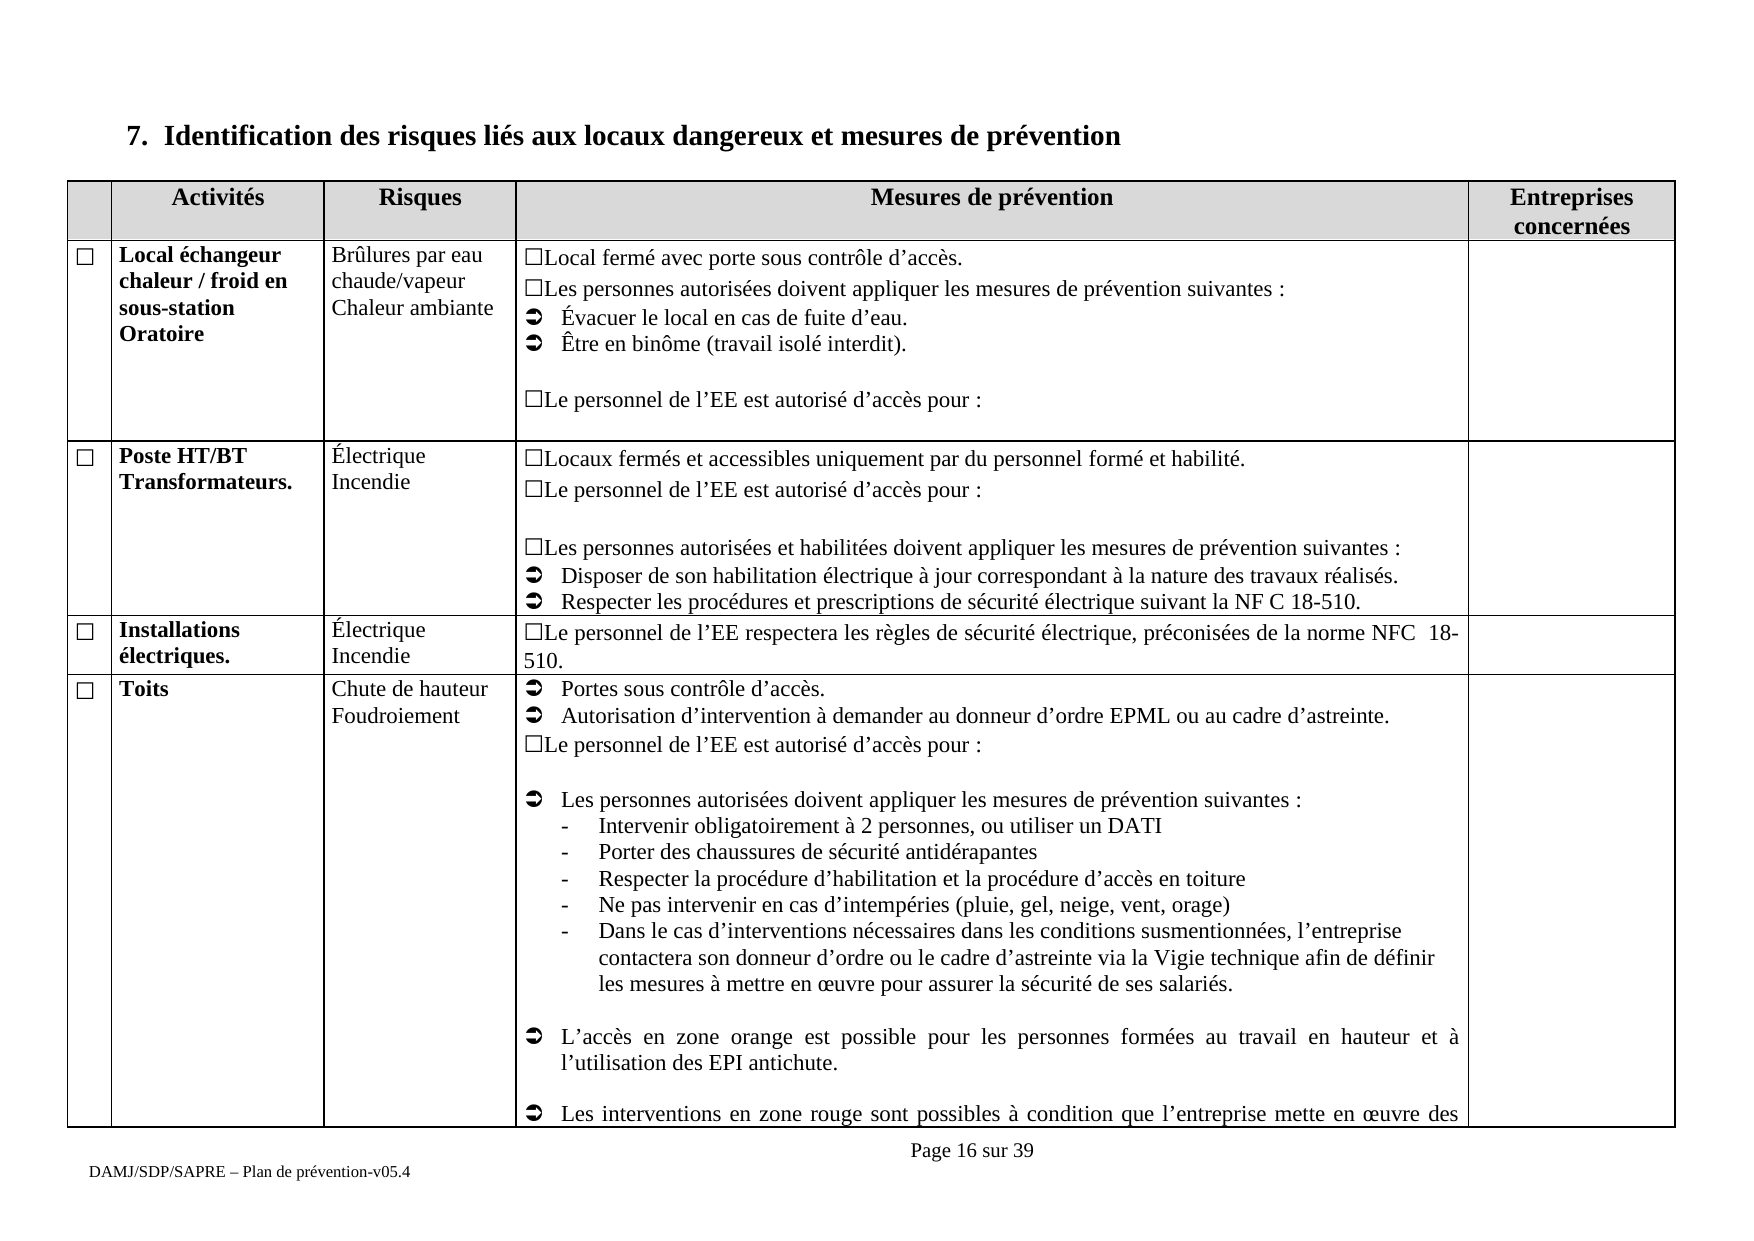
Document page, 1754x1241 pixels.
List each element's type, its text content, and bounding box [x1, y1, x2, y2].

table_cell [1469, 675, 1674, 1126]
table_header [68, 182, 111, 239]
table_header Entreprises concernées [1469, 182, 1674, 239]
table_header Risques [325, 182, 515, 239]
table_cell Local fermé avec porte sous contrôle d’accès. Les personnes autorisées doivent appliquer les mesures de prévention suivantes : Évacuer le local en cas de fuite d’eau. Être en binôme (travail isolé interdit). Le personnel de l’EE est autorisé d’accès pour : [517, 241, 1468, 440]
table_cell Brûlures par eau chaude/vapeur Chaleur ambiante [325, 241, 515, 440]
table_cell Poste HT/BT Transformateurs. [112, 442, 323, 614]
table_cell [1469, 616, 1674, 674]
table_cell Local échangeur chaleur / froid en sous-station Oratoire [112, 241, 323, 440]
subtitle Identification des risques liés aux locaux dangereux et mesures de prévention [126, 118, 1665, 152]
table_cell [1469, 241, 1674, 440]
table_cell Le personnel de l’EE respectera les règles de sécurité électrique, préconisées de la norme NFC 18-510. [517, 616, 1468, 674]
table_cell Locaux fermés et accessibles uniquement par du personnel formé et habilité. Le personnel de l’EE est autorisé d’accès pour : Les personnes autorisées et habilitées doivent appliquer les mesures de prévention suivantes : Disposer de son habilitation électrique à jour correspondant à la nature des travaux réalisés. Respecter les procédures et prescriptions de sécurité électrique suivant la NF C 18-510. [517, 442, 1468, 614]
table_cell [517, 675, 1468, 1126]
table_cell Chute de hauteur Foudroiement [325, 675, 515, 1126]
table_header Mesures de prévention [517, 182, 1468, 239]
table_header Activités [112, 182, 323, 239]
table_cell Installations électriques. [112, 616, 323, 674]
table_cell Électrique Incendie [325, 616, 515, 674]
table_cell Toits [112, 675, 323, 1126]
table_cell Électrique Incendie [325, 442, 515, 614]
table_cell [1469, 442, 1674, 614]
